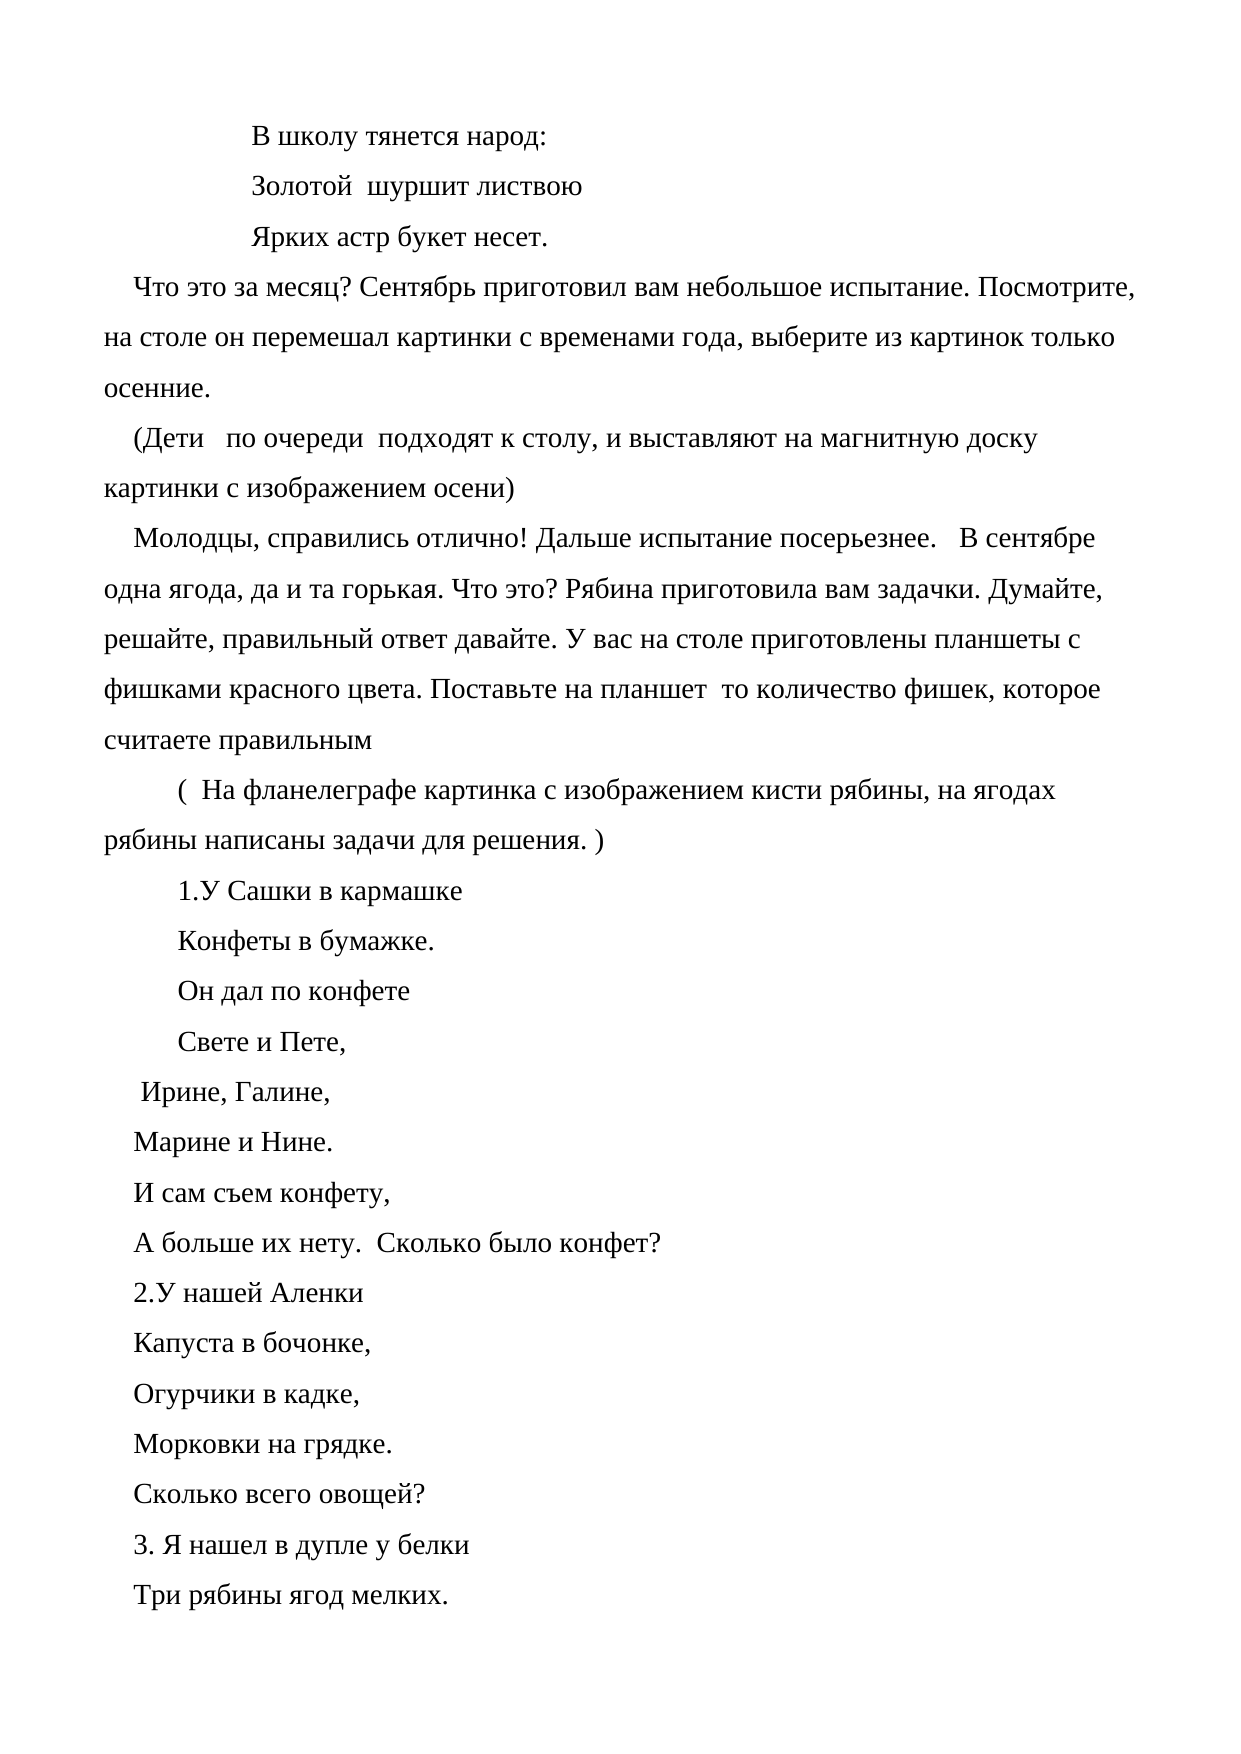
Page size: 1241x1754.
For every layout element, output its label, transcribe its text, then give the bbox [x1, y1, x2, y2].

text 3. Я нашел в дупле у белки [103, 1527, 1152, 1560]
text (Дети по очереди подходят к столу, и выставляют на магнитную доску картинки с изображением осени) [103, 420, 1152, 504]
text Морковки на грядке. [103, 1426, 1152, 1460]
text В школу тянется народ: [103, 118, 1152, 152]
text Марине и Нине. [103, 1124, 1152, 1158]
text И сам съем конфету, [103, 1175, 1152, 1208]
text 2.У нашей Аленки [103, 1275, 1152, 1309]
text Ирине, Галине, [103, 1074, 1152, 1108]
text Три рябины ягод мелких. [103, 1577, 1152, 1611]
text А больше их нету. Сколько было конфет? [103, 1225, 1152, 1258]
text Свете и Пете, [103, 1024, 1152, 1057]
text Сколько всего овощей? [103, 1477, 1152, 1510]
text 1.У Сашки в кармашке [103, 873, 1152, 906]
text Золотой шуршит листвою [103, 168, 1152, 202]
text Ярких астр букет несет. [103, 219, 1152, 252]
text Огурчики в кадке, [103, 1376, 1152, 1409]
text Капуста в бочонке, [103, 1326, 1152, 1359]
text Конфеты в бумажке. [103, 923, 1152, 957]
text Он дал по конфете [103, 973, 1152, 1007]
text ( На фланелеграфе картинка с изображением кисти рябины, на ягодах рябины написаны задачи для решения. ) [103, 772, 1152, 856]
text Что это за месяц? Сентябрь приготовил вам небольшое испытание. Посмотрите, на столе он перемешал картинки с временами года, выберите из картинок только осенние. [103, 269, 1152, 403]
text Молодцы, справились отлично! Дальше испытание посерьезнее. В сентябре одна ягода, да и та горькая. Что это? Рябина приготовила вам задачки. Думайте, решайте, правильный ответ давайте. У вас на столе приготовлены планшеты с фишками красного цвета. Поставьте на планшет то количество фишек, которое считаете правильным [103, 521, 1152, 755]
